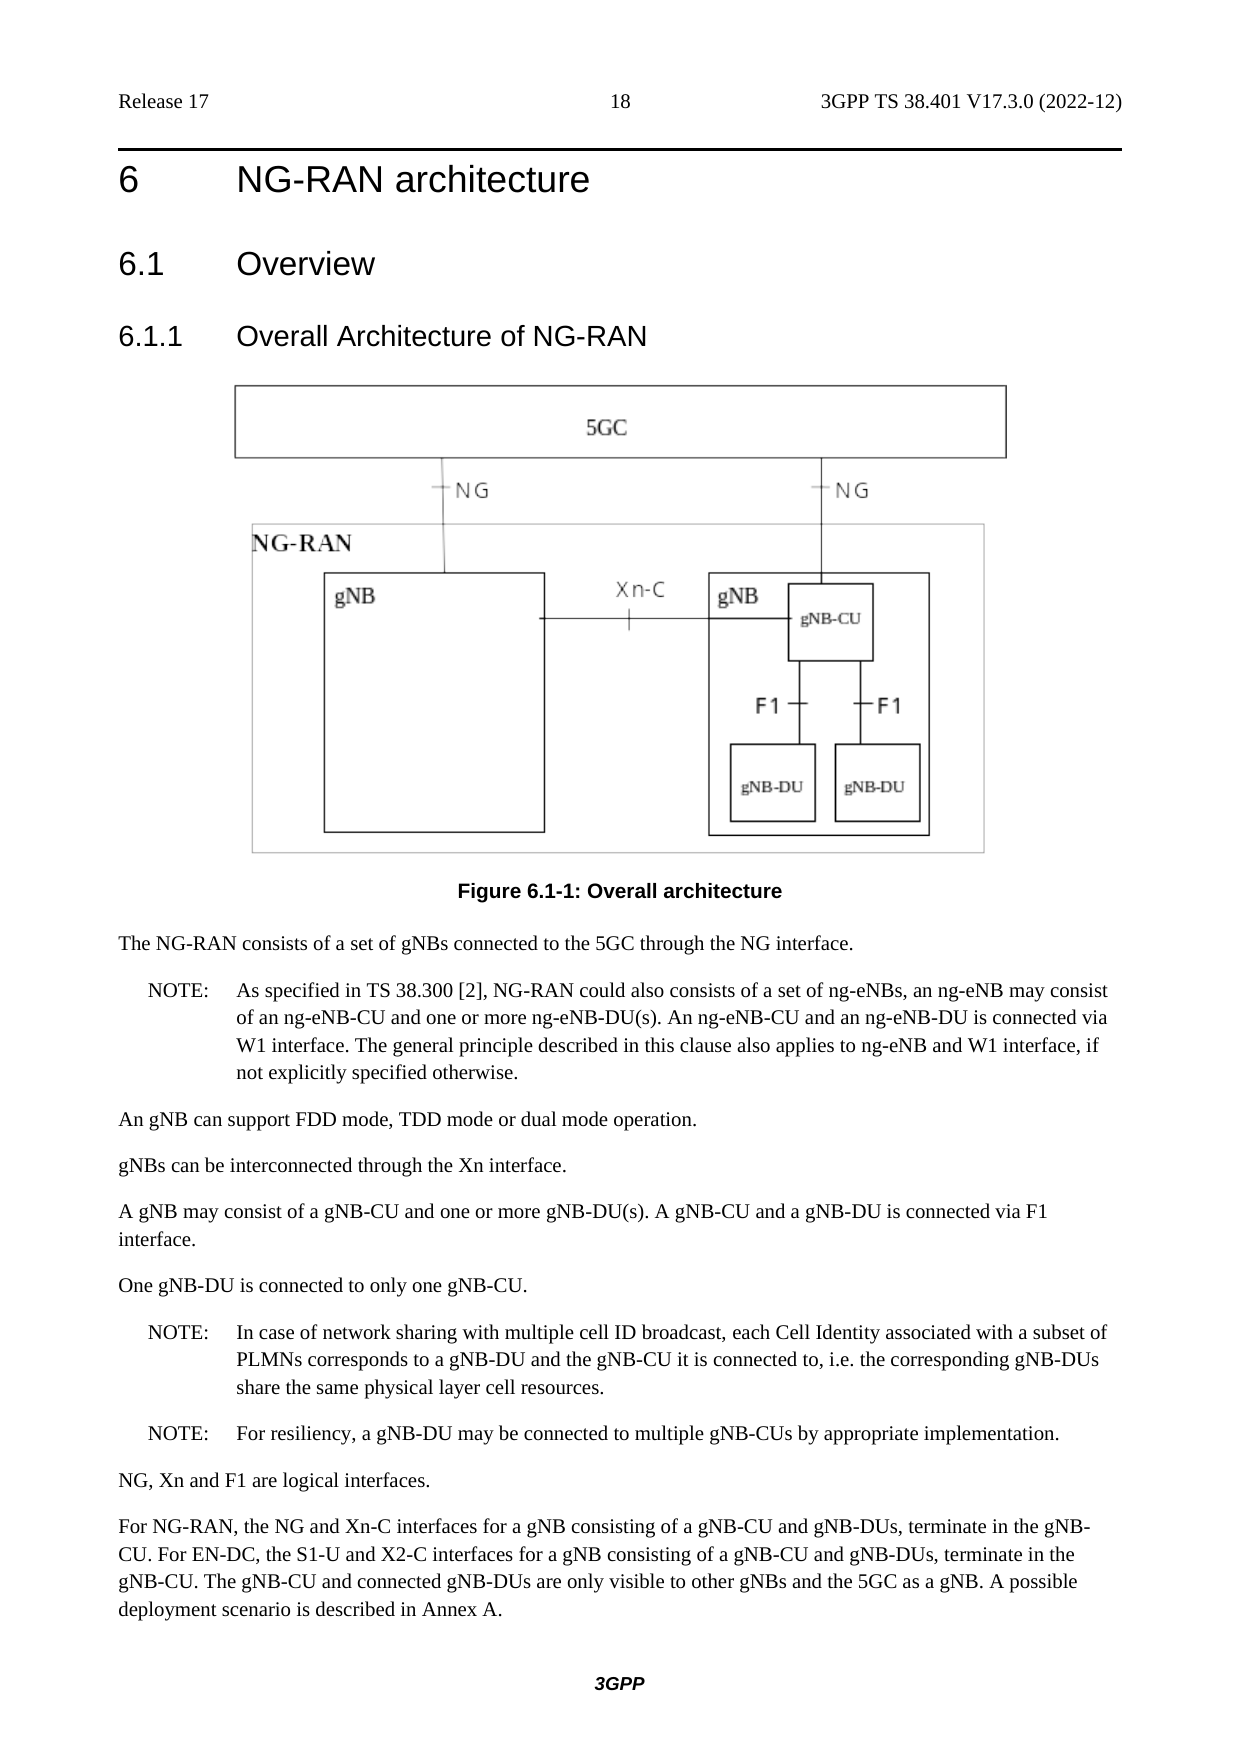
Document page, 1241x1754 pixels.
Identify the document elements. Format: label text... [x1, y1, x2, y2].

text One gNB-DU is connected to only one gNB-CU. [118, 1273, 1122, 1297]
subtitle 6 NG-RAN architecture [118, 151, 1122, 200]
text NG, Xn and F1 are logical interfaces. [118, 1468, 1122, 1492]
subtitle 6.1.1 Overall Architecture of NG-RAN [118, 319, 1122, 353]
text For NG-RAN, the NG and Xn-C interfaces for a gNB consisting of a gNB-CU and gNB-DUs, terminate in the gNB-CU. For EN-DC, the S1-U and X2-C interfaces for a gNB consisting of a gNB-CU and gNB-DUs, terminate in the gNB-CU. The gNB-CU and connected gNB-DUs are only visible to other gNBs and the 5GC as a gNB. A possible deployment scenario is described in Annex A. [118, 1514, 1122, 1621]
text gNBs can be interconnected through the Xn interface. [118, 1153, 1122, 1177]
text NOTE: As specified in TS 38.300 [2], NG-RAN could also consists of a set of ng-eNBs, an ng-eNB may consist of an ng-eNB-CU and one or more ng-eNB-DU(s). An ng-eNB-CU and an ng-eNB-DU is connected via W1 interface. The general principle described in this clause also applies to ng-eNB and W1 interface, if not explicitly specified otherwise. [148, 977, 1122, 1084]
text NOTE: In case of network sharing with multiple cell ID broadcast, each Cell Identity associated with a subset of PLMNs corresponds to a gNB-DU and the gNB-CU it is connected to, i.e. the corresponding gNB-DUs share the same physical layer cell resources. [148, 1320, 1122, 1399]
text Figure 6.1-1: Overall architecture [118, 879, 1122, 903]
text The NG-RAN consists of a set of gNBs connected to the 5GC through the NG interface. [118, 931, 1122, 955]
text An gNB can support FDD mode, TDD mode or dual mode operation. [118, 1107, 1122, 1131]
text A gNB may consist of a gNB-CU and one or more gNB-DU(s). A gNB-CU and a gNB-DU is connected via F1 interface. [118, 1199, 1122, 1251]
text NOTE: For resiliency, a gNB-DU may be connected to multiple gNB-CUs by appropriate implementation. [148, 1421, 1122, 1445]
subtitle 6.1 Overview [118, 244, 1122, 282]
